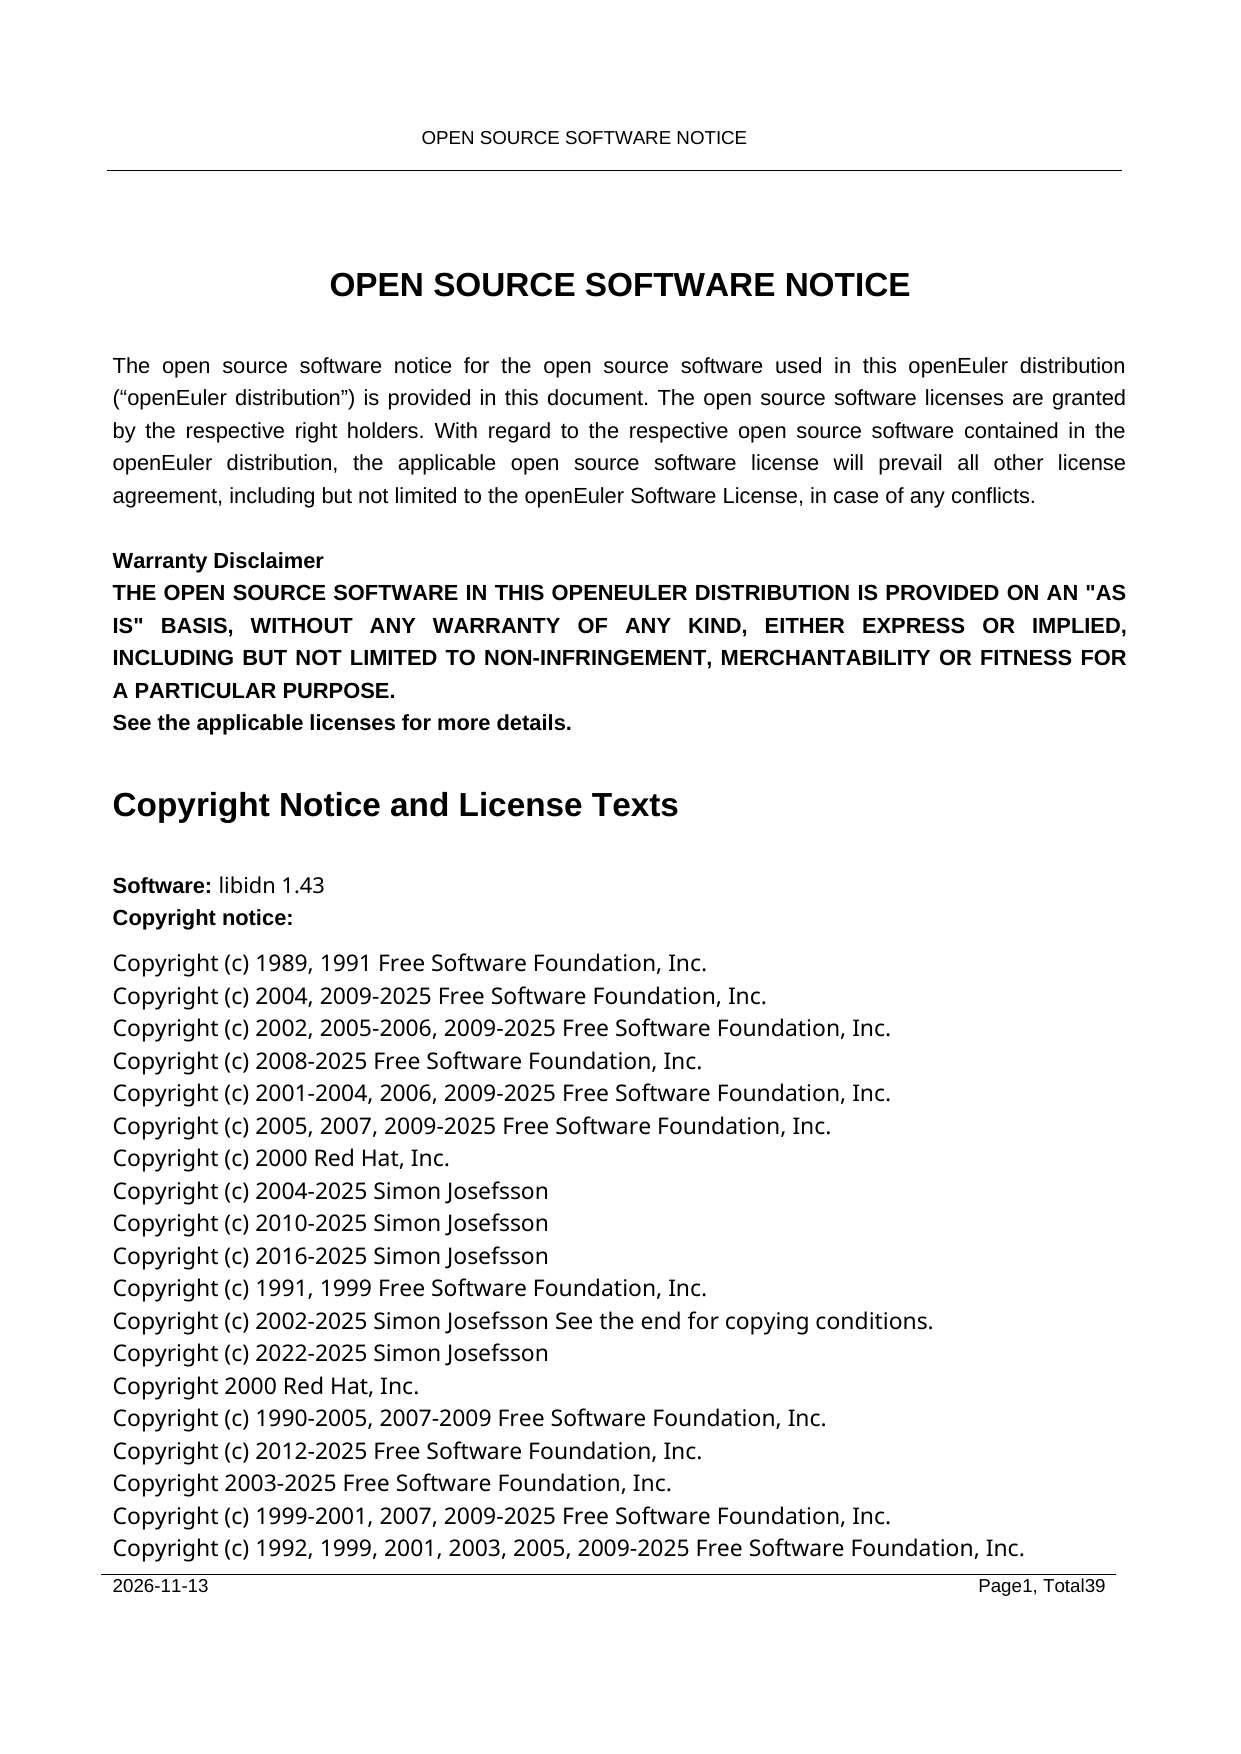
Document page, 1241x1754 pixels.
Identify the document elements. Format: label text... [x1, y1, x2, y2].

text OPEN SOURCE SOFTWARE NOTICE [112, 251, 1128, 316]
text Copyright notice: [112, 901, 1128, 934]
text THE OPEN SOURCE SOFTWARE IN THIS OPENEULER DISTRIBUTION IS PROVIDED ON AN "AS IS" BASIS, WITHOUT ANY WARRANTY OF ANY KIND, EITHER EXPRESS OR IMPLIED, INCLUDING BUT NOT LIMITED TO NON-INFRINGEMENT, MERCHANTABILITY OR FITNESS FOR A PARTICULAR PURPOSE. See the applicable licenses for more details. [112, 576, 1128, 739]
text Warranty Disclaimer [112, 544, 1128, 576]
text The open source software notice for the open source software used in this openEuler distribution (“openEuler distribution”) is provided in this document. The open source software licenses are granted by the respective right holders. With regard to the respective open source software contained in the openEuler distribution, the applicable open source software license will prevail all other license agreement, including but not limited to the openEuler Software License, in case of any conflicts. [112, 349, 1128, 511]
text Copyright Notice and License Texts [112, 771, 1128, 836]
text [112, 947, 1128, 1564]
title Software: libidn 1.43 [112, 869, 1128, 901]
